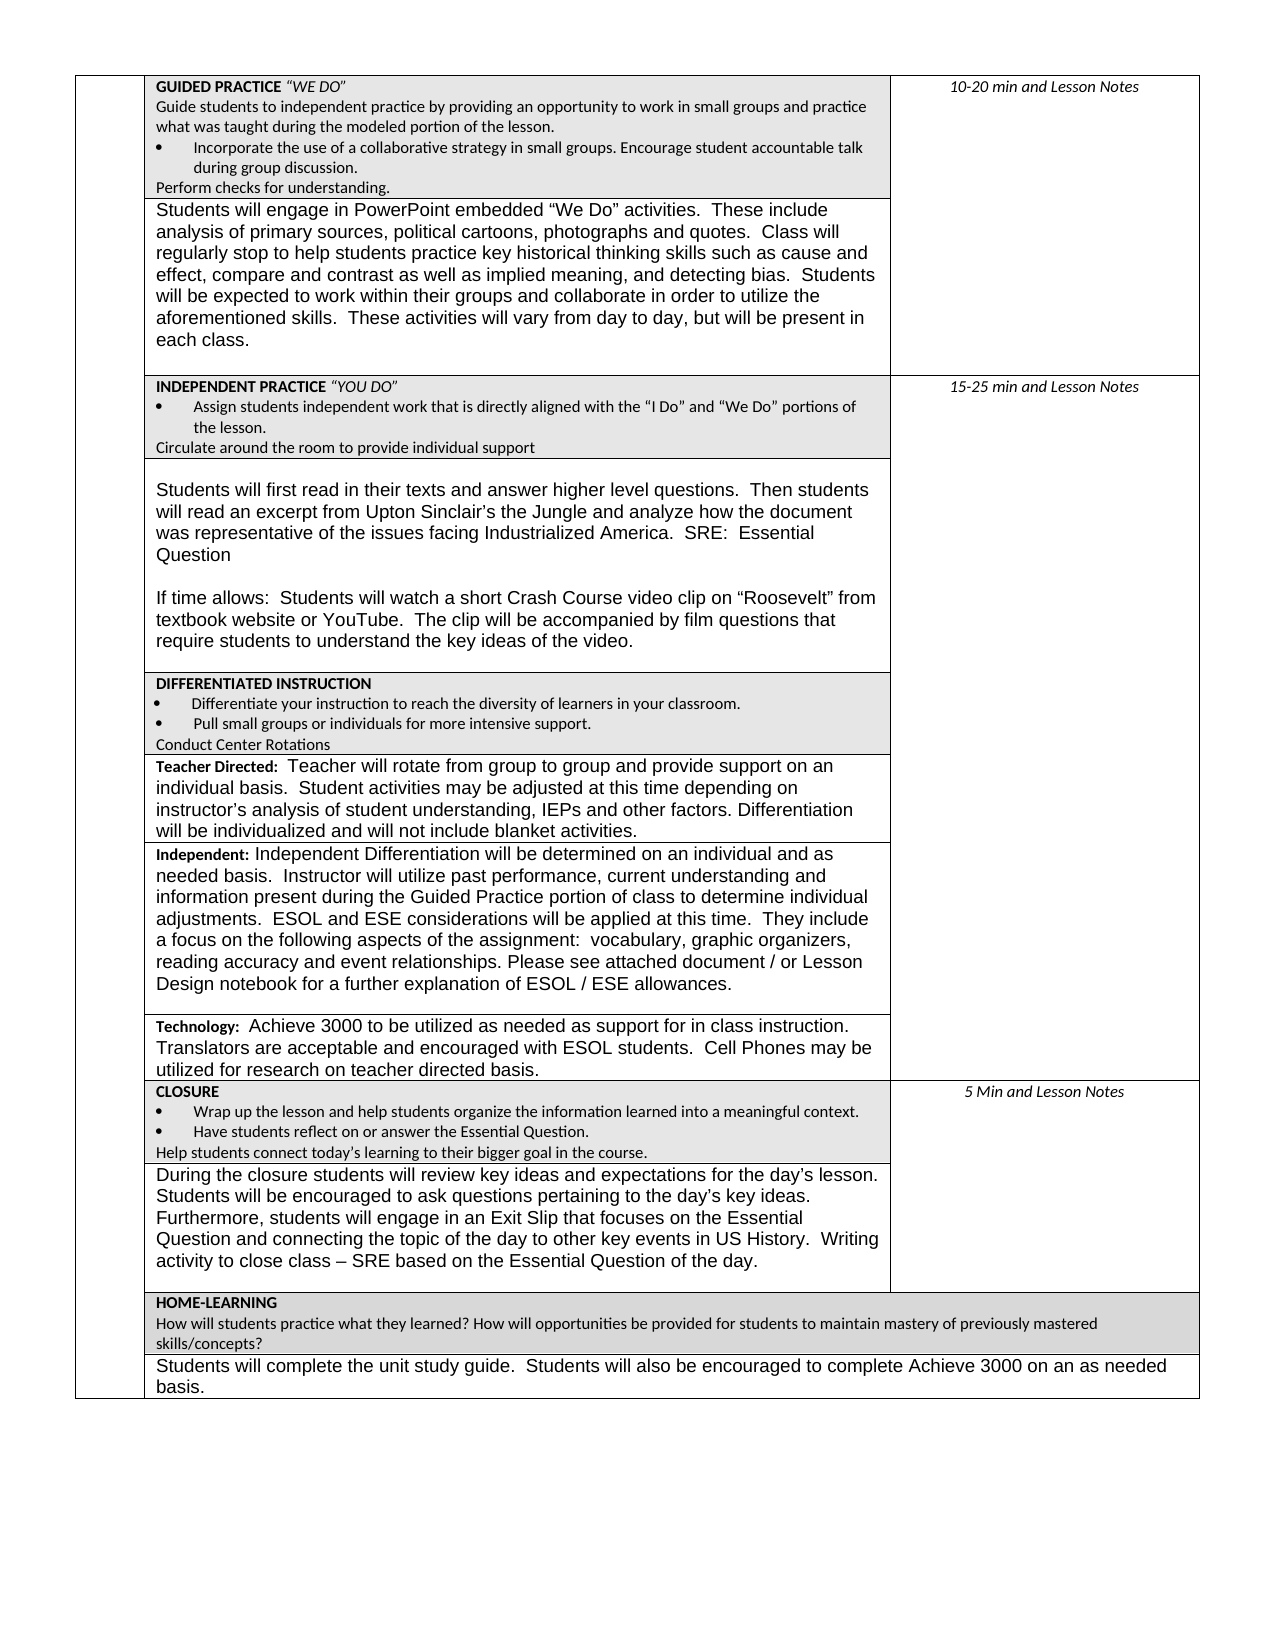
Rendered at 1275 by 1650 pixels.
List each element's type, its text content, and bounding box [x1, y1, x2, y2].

table_cell 5 Min and Lesson Notes [891, 1081, 1199, 1292]
table_cell Technology: Achieve 3000 to be utilized as needed as support for in class instruction. Translators are acceptable and encouraged with ESOL students. Cell Phones may be utilized for research on teacher directed basis. [145, 1015, 890, 1080]
table_cell 15-25 min and Lesson Notes [891, 376, 1199, 1080]
table_cell INDEPENDENT PRACTICE “YOU DO” Assign students independent work that is directly aligned with the “I Do” and “We Do” portions of the lesson. Circulate around the room to provide individual support [145, 376, 890, 458]
table_cell Students will first read in their texts and answer higher level questions. Then students will read an excerpt from Upton Sinclair’s the Jungle and analyze how the document was representative of the issues facing Industrialized America. SRE: Essential Question If time allows: Students will watch a short Crash Course video clip on “Roosevelt” from textbook website or YouTube. The clip will be accompanied by film questions that require students to understand the key ideas of the video. [145, 459, 890, 672]
table_cell Students will complete the unit study guide. Students will also be encouraged to complete Achieve 3000 on an as needed basis. [145, 1355, 1199, 1398]
table_cell HOME-LEARNING How will students practice what they learned? How will opportunities be provided for students to maintain mastery of previously mastered skills/concepts? [145, 1293, 1199, 1353]
table_cell During the closure students will review key ideas and expectations for the day’s lesson. Students will be encouraged to ask questions pertaining to the day’s key ideas. Furthermore, students will engage in an Exit Slip that focuses on the Essential Question and connecting the topic of the day to other key events in US History. Writing activity to close class – SRE based on the Essential Question of the day. [145, 1164, 890, 1292]
table_cell Teacher Directed: Teacher will rotate from group to group and provide support on an individual basis. Student activities may be adjusted at this time depending on instructor’s analysis of student understanding, IEPs and other factors. Differentiation will be individualized and will not include blanket activities. [145, 755, 890, 842]
table_cell CLOSURE Wrap up the lesson and help students organize the information learned into a meaningful context. Have students reflect on or answer the Essential Question. Help students connect today’s learning to their bigger goal in the course. [145, 1081, 890, 1162]
table_cell 10-20 min and Lesson Notes [891, 76, 1199, 375]
table_cell Independent: Independent Differentiation will be determined on an individual and as needed basis. Instructor will utilize past performance, current understanding and information present during the Guided Practice portion of class to determine individual adjustments. ESOL and ESE considerations will be applied at this time. They include a focus on the following aspects of the assignment: vocabulary, graphic organizers, reading accuracy and event relationships. Please see attached document / or Lesson Design notebook for a further explanation of ESOL / ESE allowances. [145, 843, 890, 1014]
table_cell GUIDED PRACTICE “WE DO” Guide students to independent practice by providing an opportunity to work in small groups and practice what was taught during the modeled portion of the lesson. Incorporate the use of a collaborative strategy in small groups. Encourage student accountable talk during group discussion. Perform checks for understanding. [145, 76, 890, 198]
table_cell Students will engage in PowerPoint embedded “We Do” activities. These include analysis of primary sources, political cartoons, photographs and quotes. Class will regularly stop to help students practice key historical thinking skills such as cause and effect, compare and contrast as well as implied meaning, and detecting bias. Students will be expected to work within their groups and collaborate in order to utilize the aforementioned skills. These activities will vary from day to day, but will be present in each class. [145, 199, 890, 375]
table_cell DIFFERENTIATED INSTRUCTION Differentiate your instruction to reach the diversity of learners in your classroom. Pull small groups or individuals for more intensive support. Conduct Center Rotations [145, 673, 890, 754]
